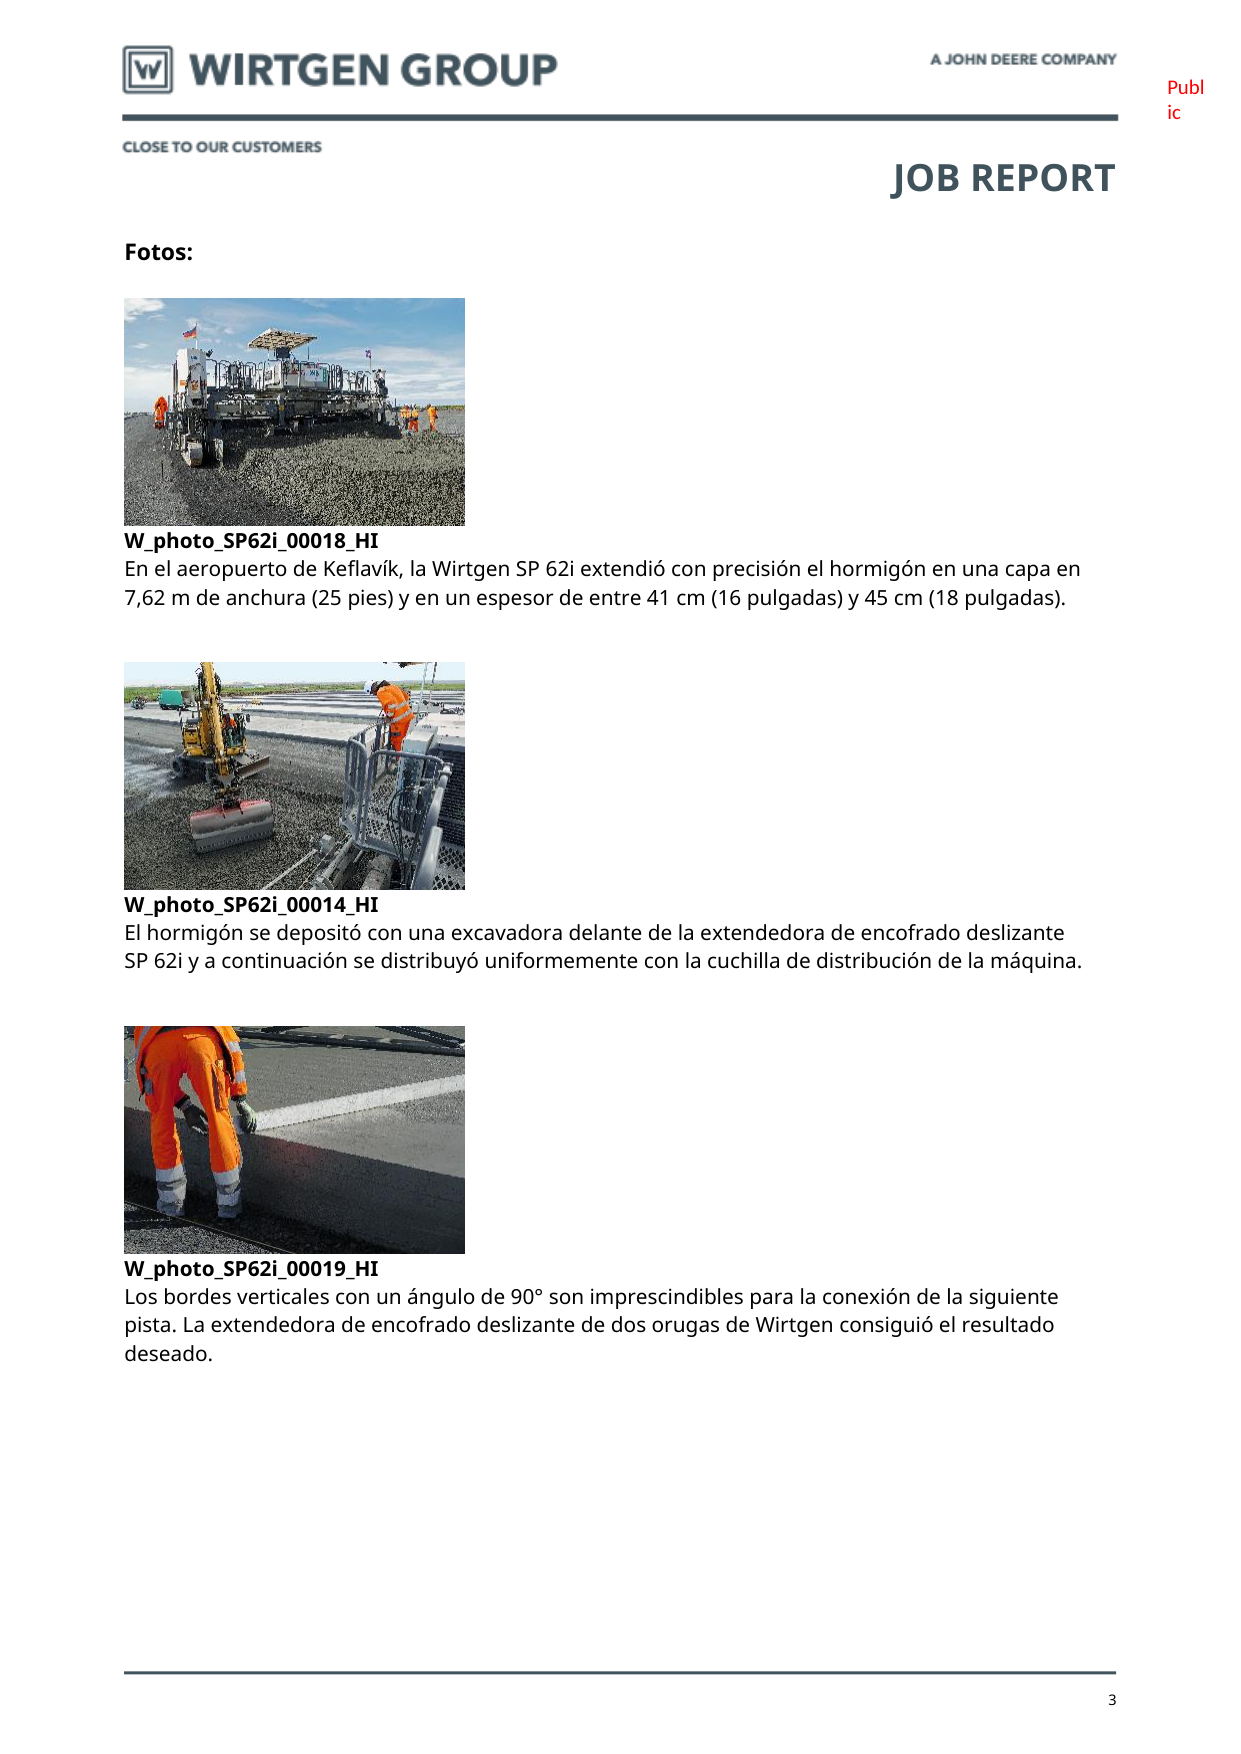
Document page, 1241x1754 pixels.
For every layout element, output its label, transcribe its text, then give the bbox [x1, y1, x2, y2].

picture [124, 662, 465, 890]
picture [124, 298, 465, 526]
text El hormigón se depositó con una excavadora delante de la extendedora de encofrado deslizante SP 62i y a continuación se distribuyó uniformemente con la cuchilla de distribución de la máquina. [124, 918, 1116, 1003]
picture [124, 1026, 465, 1254]
text Fotos: [124, 236, 1116, 267]
text W_photo_SP62i_00019_HI Los bordes verticales con un ángulo de 90° son imprescindibles para la conexión de la siguiente pista. La extendedora de encofrado deslizante de dos orugas de Wirtgen consiguió el resultado deseado. [124, 1026, 1116, 1367]
